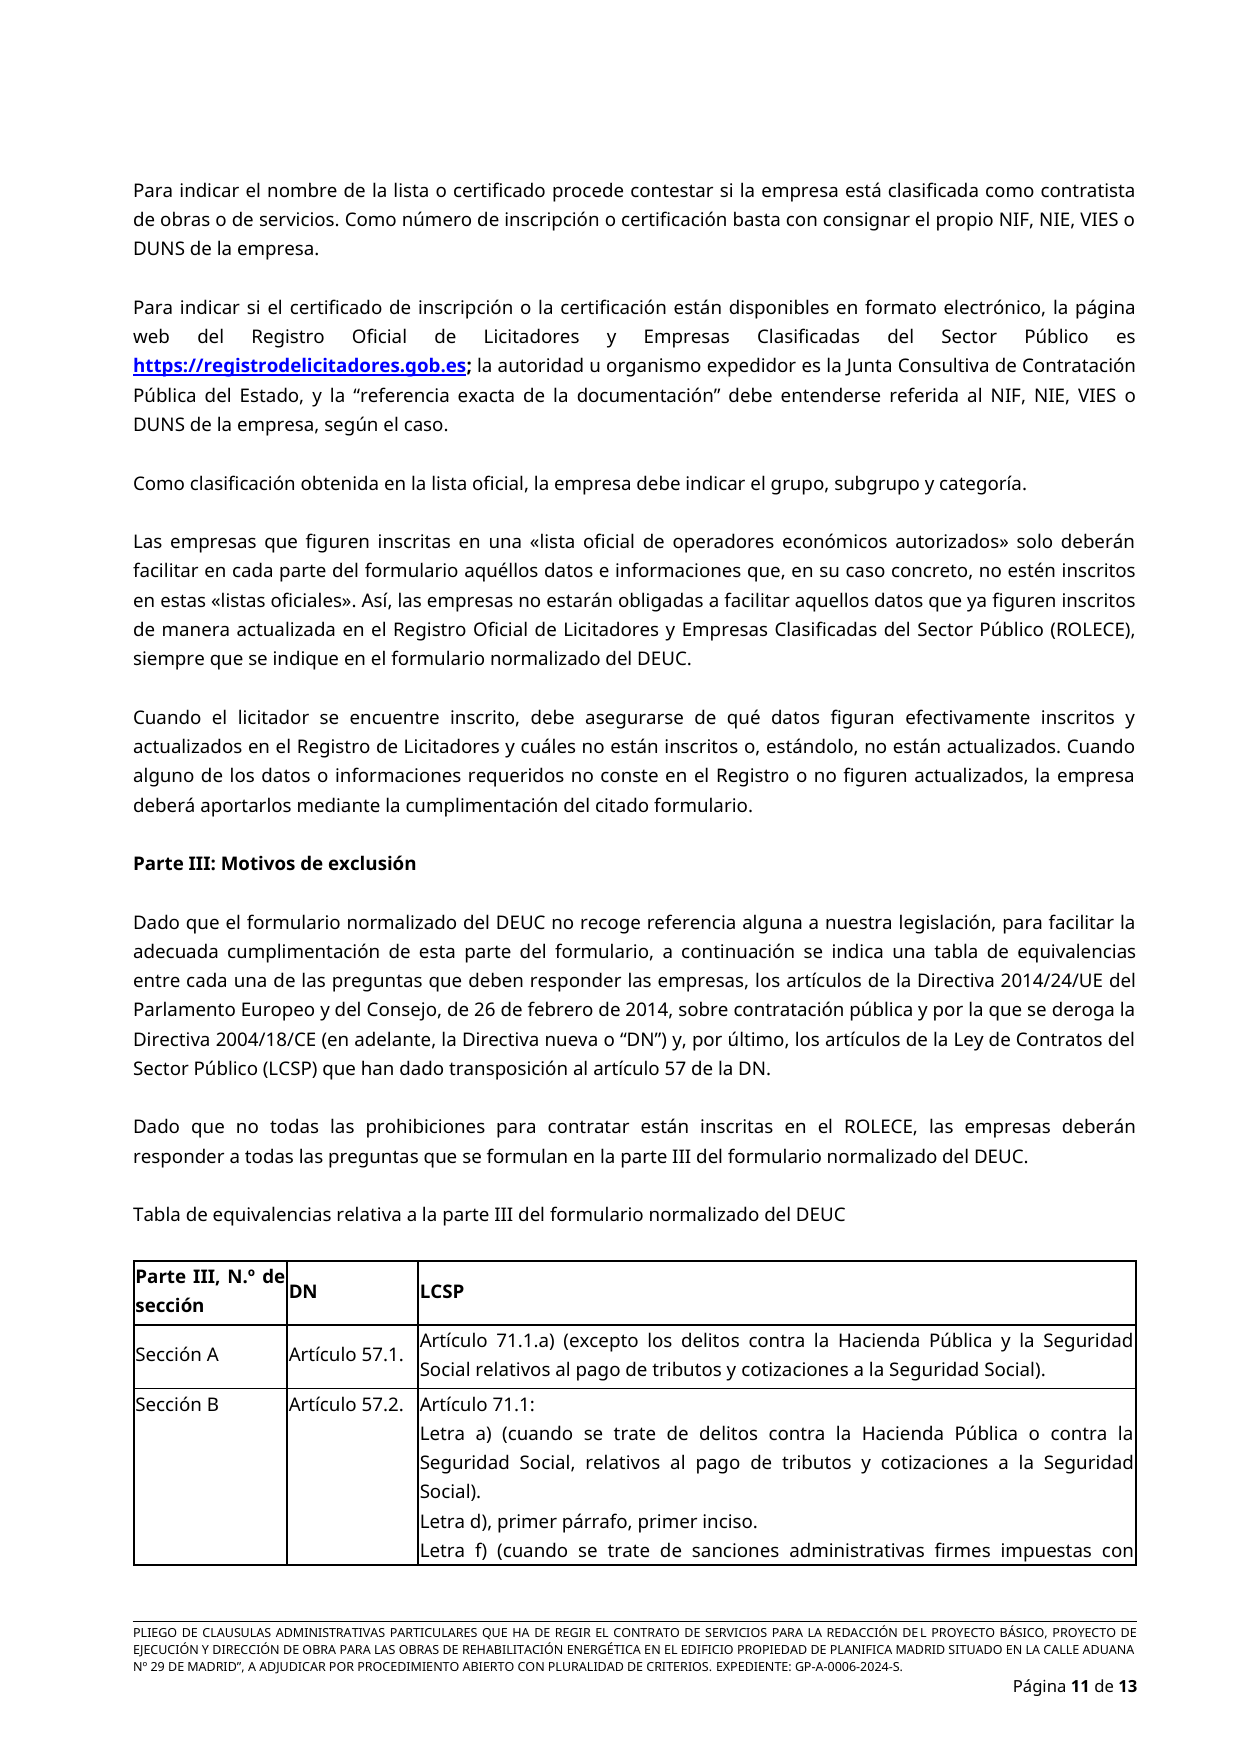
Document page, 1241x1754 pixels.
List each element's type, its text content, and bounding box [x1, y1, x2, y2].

text Para indicar el nombre de la lista o certificado procede contestar si la empresa está clasificada como contratista de obras o de servicios. Como número de inscripción o certificación basta con consignar el propio NIF, NIE, VIES o DUNS de la empresa. [133, 177, 1137, 261]
table_cell Artículo 71.1.a) (excepto los delitos contra la Hacienda Pública y la Seguridad Social relativos al pago de tributos y cotizaciones a la Seguridad Social). [419, 1326, 1135, 1388]
text Las empresas que figuren inscritas en una «lista oficial de operadores económicos autorizados» solo deberán facilitar en cada parte del formulario aquéllos datos e informaciones que, en su caso concreto, no estén inscritos en estas «listas oficiales». Así, las empresas no estarán obligadas a facilitar aquellos datos que ya figuren inscritos de manera actualizada en el Registro Oficial de Licitadores y Empresas Clasificadas del Sector Público (ROLECE), siempre que se indique en el formulario normalizado del DEUC. [133, 528, 1137, 671]
text Para indicar si el certificado de inscripción o la certificación están disponibles en formato electrónico, la página web del Registro Oficial de Licitadores y Empresas Clasificadas del Sector Público es https://registrodelicitadores.gob.es; la autoridad u organismo expedidor es la Junta Consultiva de Contratación Pública del Estado, y la “referencia exacta de la documentación” debe entenderse referida al NIF, NIE, VIES o DUNS de la empresa, según el caso. [133, 294, 1137, 437]
table_header DN [288, 1262, 417, 1324]
table_cell Artículo 57.2. [288, 1389, 417, 1564]
text Parte III: Motivos de exclusión [133, 850, 1137, 876]
table_header LCSP [419, 1262, 1135, 1324]
text Dado que el formulario normalizado del DEUC no recoge referencia alguna a nuestra legislación, para facilitar la adecuada cumplimentación de esta parte del formulario, a continuación se indica una tabla de equivalencias entre cada una de las preguntas que deben responder las empresas, los artículos de la Directiva 2014/24/UE del Parlamento Europeo y del Consejo, de 26 de febrero de 2014, sobre contratación pública y por la que se deroga la Directiva 2004/18/CE (en adelante, la Directiva nueva o “DN”) y, por último, los artículos de la Ley de Contratos del Sector Público (LCSP) que han dado transposición al artículo 57 de la DN. [133, 909, 1137, 1081]
text Dado que no todas las prohibiciones para contratar están inscritas en el ROLECE, las empresas deberán responder a todas las preguntas que se formulan en la parte III del formulario normalizado del DEUC. [133, 1114, 1137, 1169]
table_header Parte III, N.º de sección [135, 1262, 286, 1324]
table_cell Sección B [135, 1389, 286, 1564]
text Como clasificación obtenida en la lista oficial, la empresa debe indicar el grupo, subgrupo y categoría. [133, 470, 1137, 495]
table_cell Sección A [135, 1326, 286, 1388]
text Cuando el licitador se encuentre inscrito, debe asegurarse de qué datos figuran efectivamente inscritos y actualizados en el Registro de Licitadores y cuáles no están inscritos o, estándolo, no están actualizados. Cuando alguno de los datos o informaciones requeridos no conste en el Registro o no figuren actualizados, la empresa deberá aportarlos mediante la cumplimentación del citado formulario. [133, 704, 1137, 817]
text Tabla de equivalencias relativa a la parte III del formulario normalizado del DEUC [133, 1202, 1137, 1227]
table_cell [419, 1389, 1135, 1564]
table_cell Artículo 57.1. [288, 1326, 417, 1388]
